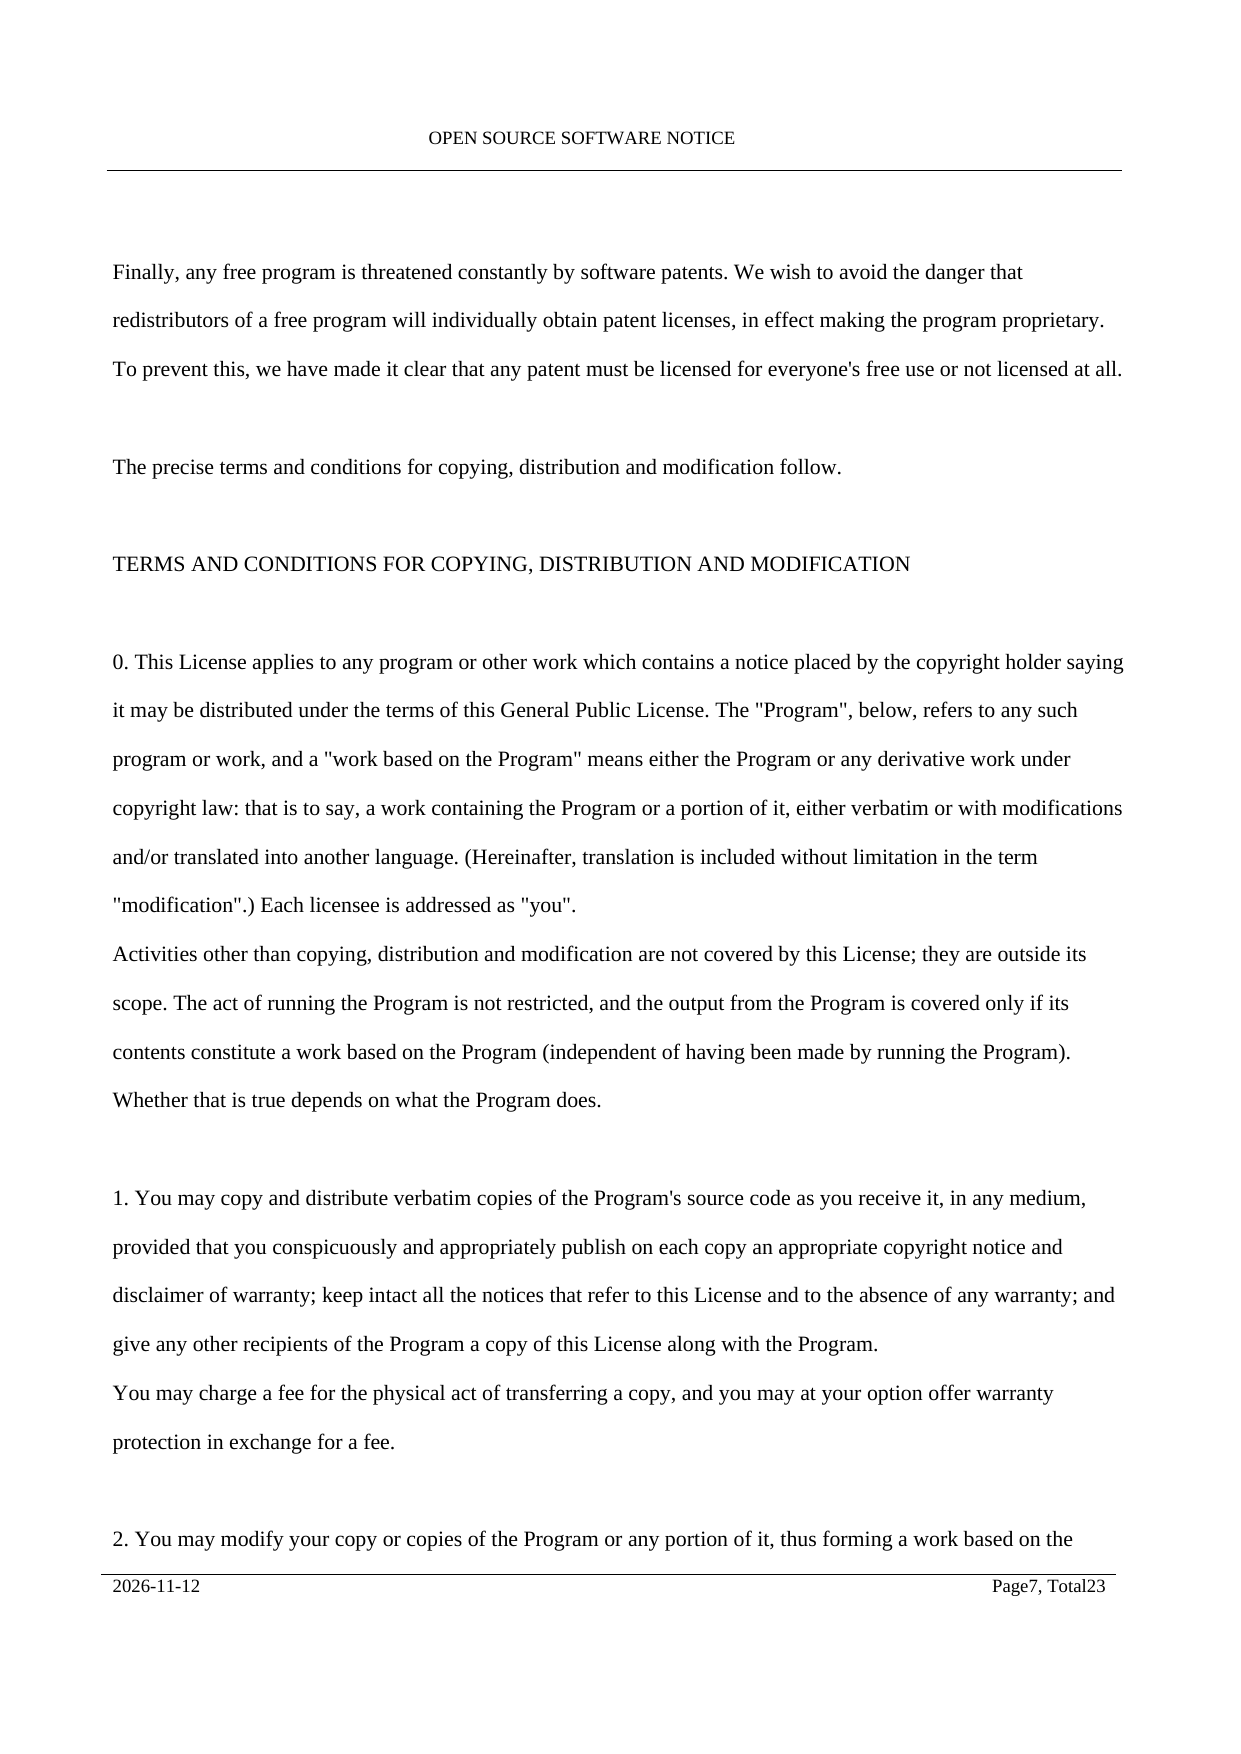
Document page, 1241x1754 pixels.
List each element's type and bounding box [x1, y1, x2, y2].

text [112, 206, 1128, 1555]
